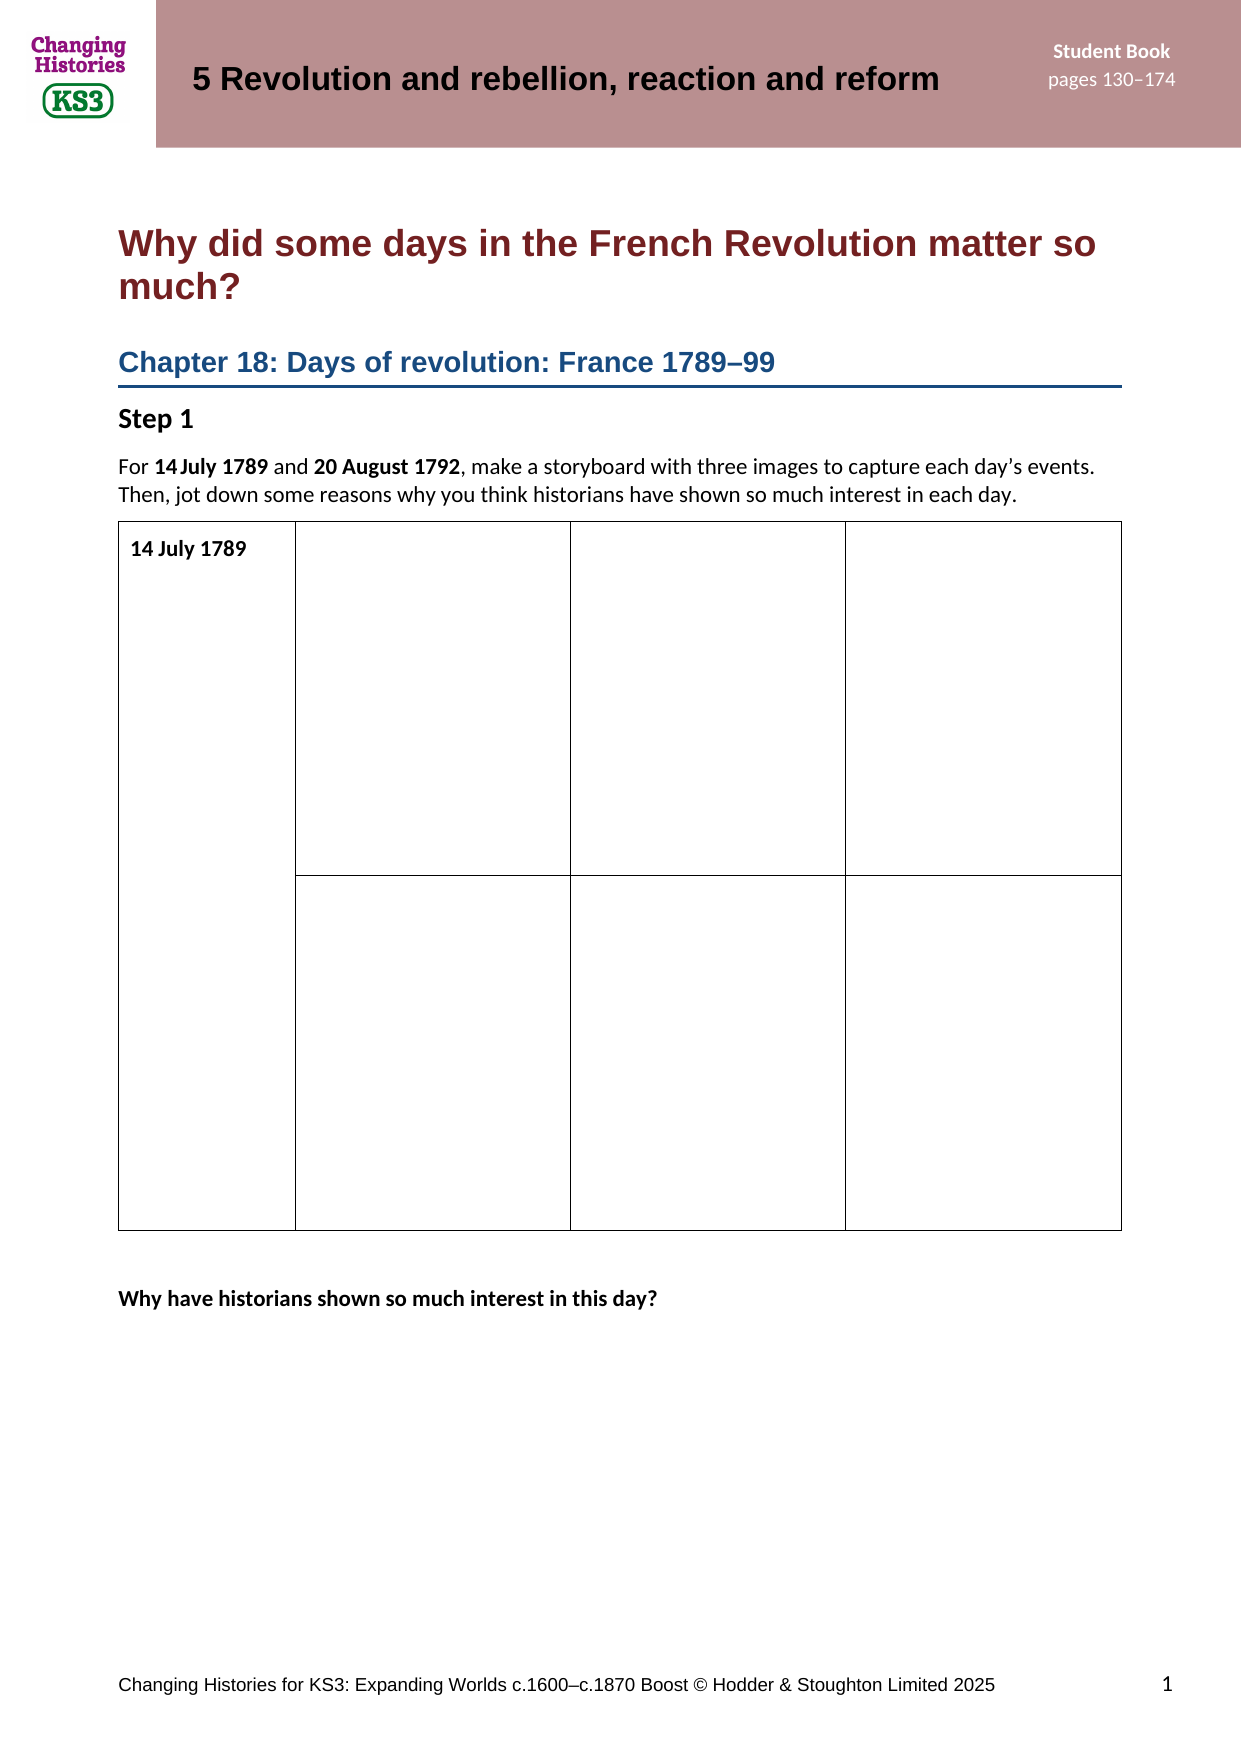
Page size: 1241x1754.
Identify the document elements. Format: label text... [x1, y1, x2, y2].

text Step 1 [118, 401, 1122, 436]
table_cell [296, 876, 570, 1229]
table_header [296, 522, 570, 875]
table_header 14 July 1789 [119, 522, 295, 1229]
picture [26, 31, 130, 123]
table_header [571, 522, 845, 875]
table_cell [571, 876, 845, 1229]
text For 14 July 1789 and 20 August 1792, make a storyboard with three images to capture each day’s events. Then, jot down some reasons why you think historians have shown so much interest in each day. [118, 452, 1122, 508]
table_cell [846, 876, 1121, 1229]
text Why have historians shown so much interest in this day? [118, 1284, 1122, 1312]
text Chapter 18: Days of revolution: France 1789–99 [118, 345, 1122, 385]
table_header [846, 522, 1121, 875]
text Why did some days in the French Revolution matter so much? [118, 221, 1122, 308]
